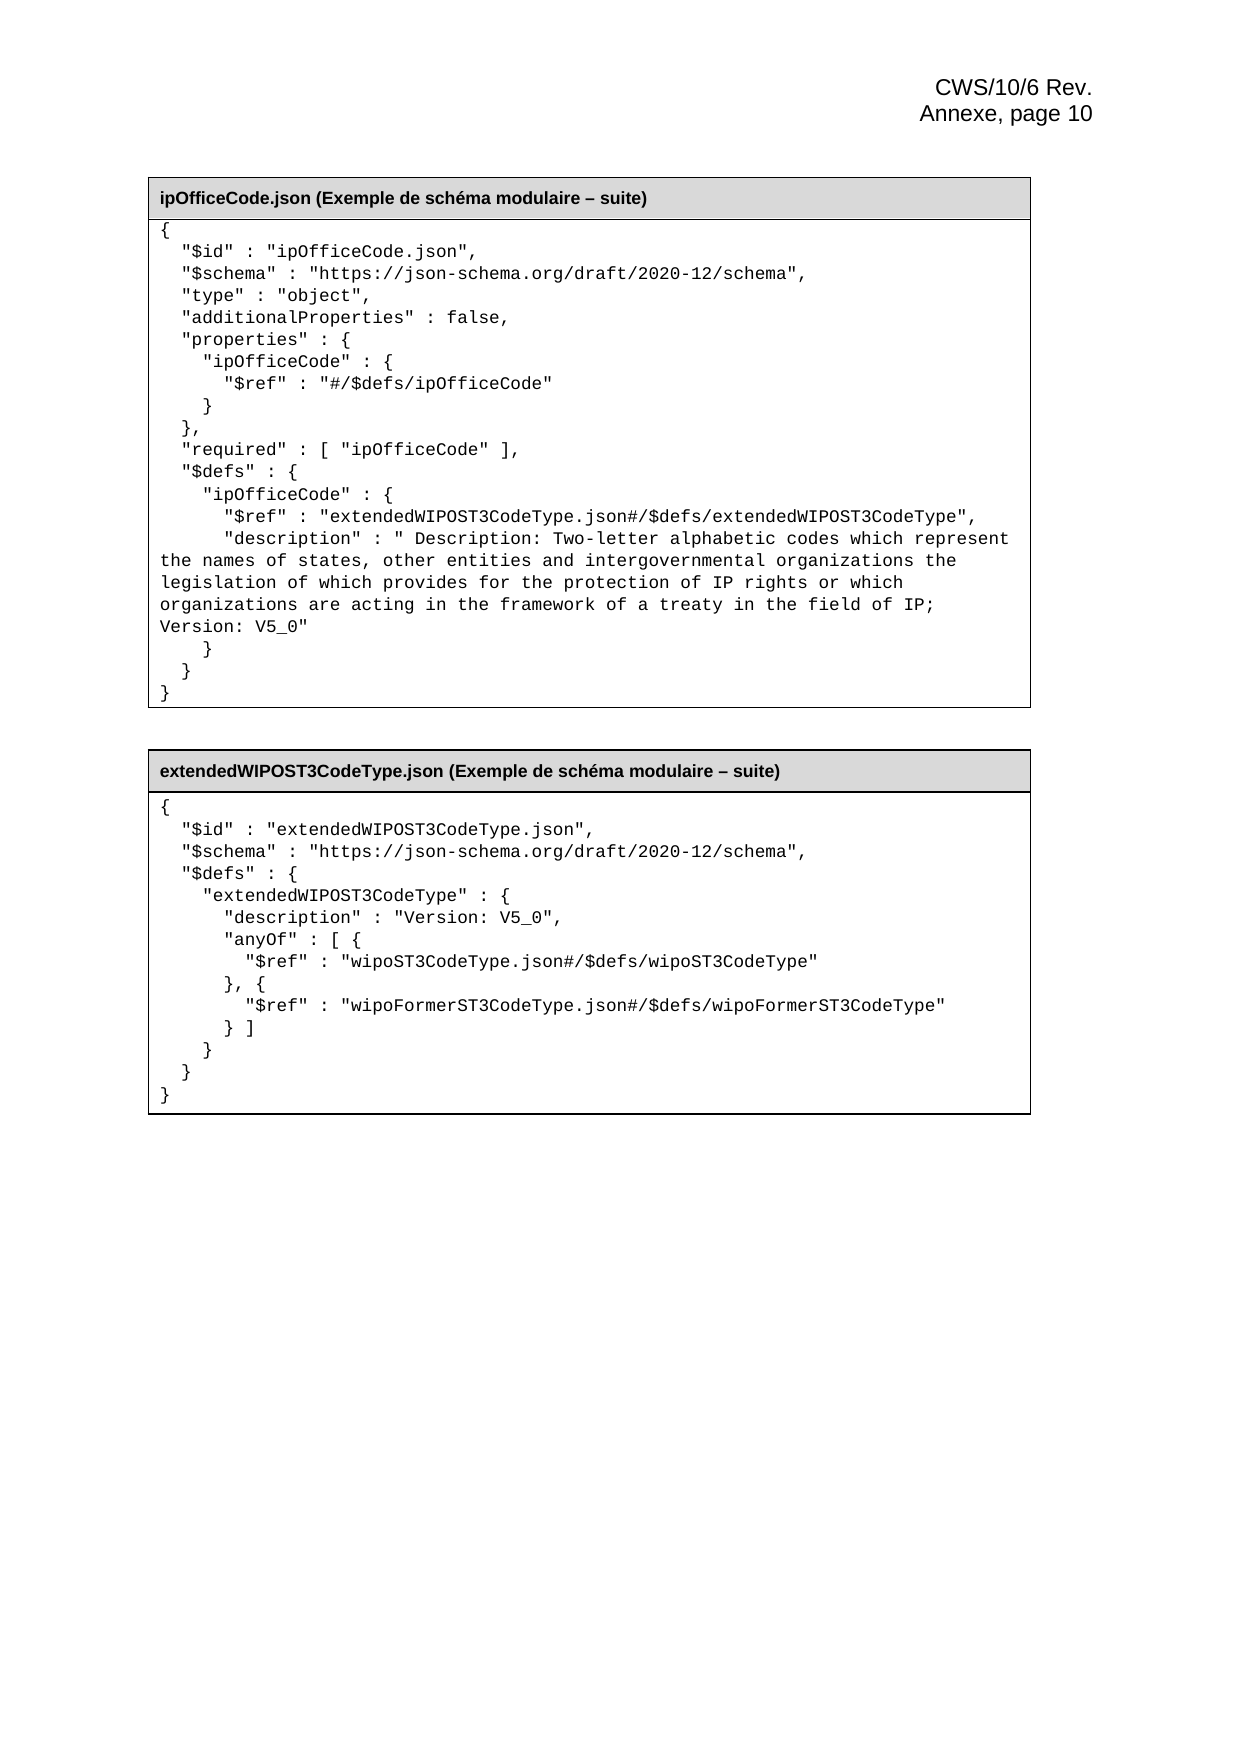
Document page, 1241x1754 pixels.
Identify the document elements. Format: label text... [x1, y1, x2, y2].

table_header ipOfficeCode.json (Exemple de schéma modulaire – suite) [149, 178, 1030, 218]
table_cell { "$id" : "ipOfficeCode.json", "$schema" : "https://json-schema.org/draft/2020-12/schema", "type" : "object", "additionalProperties" : false, "properties" : { "ipOfficeCode" : { "$ref" : "#/$defs/ipOfficeCode" } }, "required" : [ "ipOfficeCode" ], "$defs" : { "ipOfficeCode" : { "$ref" : "extendedWIPOST3CodeType.json#/$defs/extendedWIPOST3CodeType", "description" : " Description: Two-letter alphabetic codes which represent the names of states, other entities and intergovernmental organizations the legislation of which provides for the protection of IP rights or which organizations are acting in the framework of a treaty in the field of IP; Version: V5_0" } } } [149, 220, 1030, 707]
table_header extendedWIPOST3CodeType.json (Exemple de schéma modulaire – suite) [149, 751, 1030, 791]
table_cell { "$id" : "extendedWIPOST3CodeType.json", "$schema" : "https://json-schema.org/draft/2020-12/schema", "$defs" : { "extendedWIPOST3CodeType" : { "description" : "Version: V5_0", "anyOf" : [ { "$ref" : "wipoST3CodeType.json#/$defs/wipoST3CodeType" }, { "$ref" : "wipoFormerST3CodeType.json#/$defs/wipoFormerST3CodeType" } ] } } } [149, 793, 1030, 1113]
